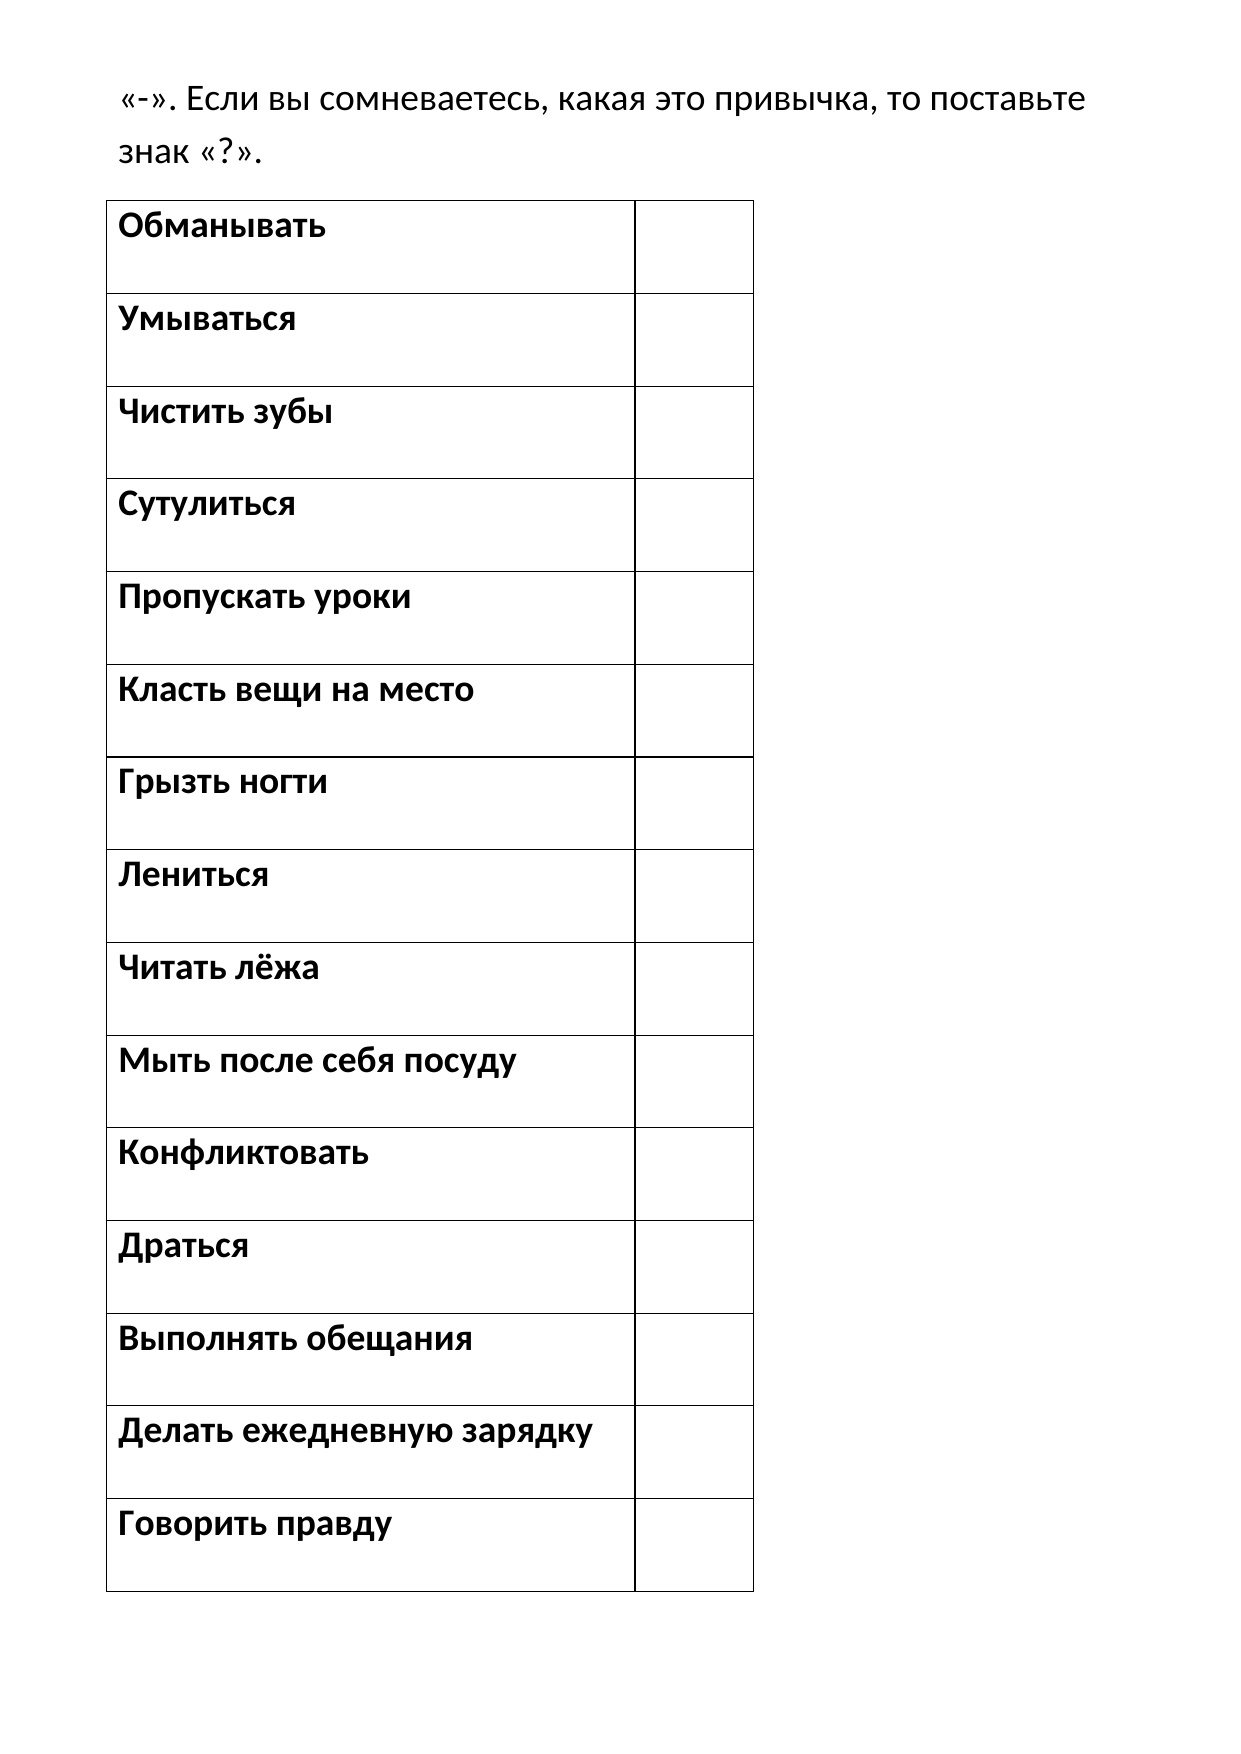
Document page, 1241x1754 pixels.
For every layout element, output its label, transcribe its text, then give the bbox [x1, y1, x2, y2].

table_cell Грызть ногти [107, 758, 634, 849]
table_cell Читать лёжа [107, 943, 634, 1034]
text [118, 74, 1167, 172]
table_cell [636, 479, 753, 571]
table_cell Конфликтовать [107, 1128, 634, 1220]
table_cell Мыть после себя посуду [107, 1036, 634, 1127]
table_header [636, 201, 753, 293]
table_cell [636, 1406, 753, 1498]
table_cell [636, 572, 753, 664]
table_cell Драться [107, 1221, 634, 1313]
table_cell [636, 1499, 753, 1591]
table_cell [636, 1314, 753, 1405]
table_cell Говорить правду [107, 1499, 634, 1591]
table_cell Пропускать уроки [107, 572, 634, 664]
table_header Обманывать [107, 201, 634, 293]
table_cell [636, 1036, 753, 1127]
table_cell [636, 665, 753, 756]
table_cell Сутулиться [107, 479, 634, 571]
table_cell [636, 1128, 753, 1220]
table_cell Чистить зубы [107, 387, 634, 478]
table_cell [636, 387, 753, 478]
table_cell Выполнять обещания [107, 1314, 634, 1405]
table_cell [636, 943, 753, 1034]
table_cell Лениться [107, 850, 634, 942]
table_cell Класть вещи на место [107, 665, 634, 756]
table_cell [636, 1221, 753, 1313]
table_cell Умываться [107, 294, 634, 386]
table_cell [636, 758, 753, 849]
table_cell [636, 294, 753, 386]
table_cell Делать ежедневную зарядку [107, 1406, 634, 1498]
table_cell [636, 850, 753, 942]
